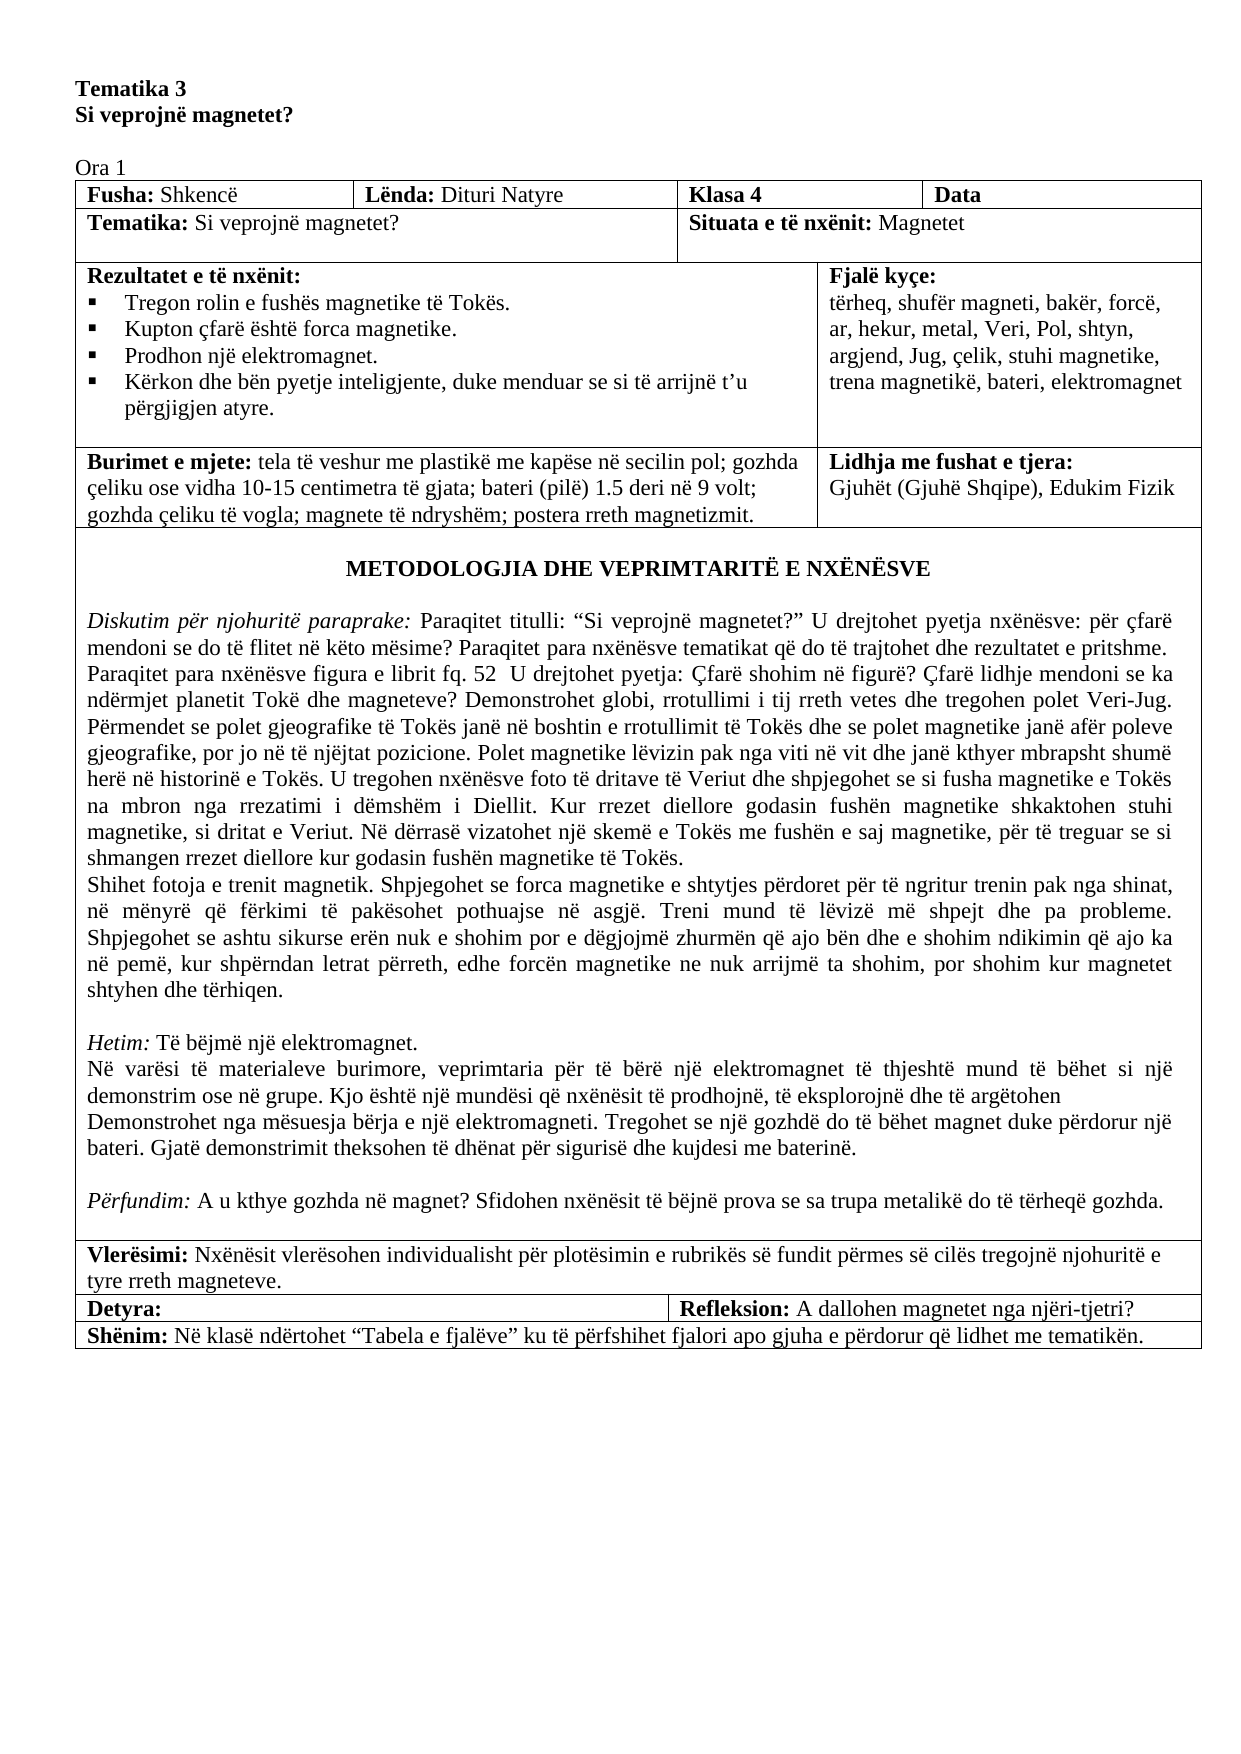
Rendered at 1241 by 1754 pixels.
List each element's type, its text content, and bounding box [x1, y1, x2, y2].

table_cell Refleksion: A dallohen magnetet nga njëri-tjetri? [669, 1295, 1201, 1321]
table_header Data [923, 181, 1201, 208]
table_cell Shënim: Në klasë ndërtohet “Tabela e fjalëve” ku të përfshihet fjalori apo gjuha e përdorur që lidhet me tematikën. [76, 1322, 1201, 1348]
table_cell Situata e të nxënit: Magnetet [678, 209, 1201, 262]
table_cell Burimet e mjete: tela të veshur me plastikë me kapëse në secilin pol; gozhda çeliku ose vidha 10-15 centimetra të gjata; bateri (pilë) 1.5 deri në 9 volt; gozhda çeliku të vogla; magnete të ndryshëm; postera rreth magnetizmit. [76, 448, 817, 527]
table_cell Detyra: [76, 1295, 668, 1321]
table_cell Fjalë kyçe: tërheq, shufër magneti, bakër, forcë, ar, hekur, metal, Veri, Pol, shtyn, argjend, Jug, çelik, stuhi magnetike, trena magnetikë, bateri, elektromagnet [818, 263, 1201, 447]
table_cell METODOLOGJIA DHE VEPRIMTARITË E NXËNËSVE Diskutim për njohuritë paraprake: Paraqitet titulli: “Si veprojnë magnetet?” U drejtohet pyetja nxënësve: për çfarë mendoni se do të flitet në këto mësime? Paraqitet para nxënësve tematikat që do të trajtohet dhe rezultatet e pritshme. Paraqitet para nxënësve figura e librit fq. 52 U drejtohet pyetja: Çfarë shohim në figurë? Çfarë lidhje mendoni se ka ndërmjet planetit Tokë dhe magneteve? Demonstrohet globi, rrotullimi i tij rreth vetes dhe tregohen polet Veri-Jug. Përmendet se polet gjeografike të Tokës janë në boshtin e rrotullimit të Tokës dhe se polet magnetike janë afër poleve gjeografike, por jo në të njëjtat pozicione. Polet magnetike lëvizin pak nga viti në vit dhe janë kthyer mbrapsht shumë herë në historinë e Tokës. U tregohen nxënësve foto të dritave të Veriut dhe shpjegohet se si fusha magnetike e Tokës na mbron nga rrezatimi i dëmshëm i Diellit. Kur rrezet diellore godasin fushën magnetike shkaktohen stuhi magnetike, si dritat e Veriut. Në dërrasë vizatohet një skemë e Tokës me fushën e saj magnetike, për të treguar se si shmangen rrezet diellore kur godasin fushën magnetike të Tokës. Shihet fotoja e trenit magnetik. Shpjegohet se forca magnetike e shtytjes përdoret për të ngritur trenin pak nga shinat, në mënyrë që fërkimi të pakësohet pothuajse në asgjë. Treni mund të lëvizë më shpejt dhe pa probleme. Shpjegohet se ashtu sikurse erën nuk e shohim por e dëgjojmë zhurmën që ajo bën dhe e shohim ndikimin që ajo ka në pemë, kur shpërndan letrat përreth, edhe forcën magnetike ne nuk arrijmë ta shohim, por shohim kur magnetet shtyhen dhe tërhiqen. Hetim: Të bëjmë një elektromagnet. Në varësi të materialeve burimore, veprimtaria për të bërë një elektromagnet të thjeshtë mund të bëhet si një demonstrim ose në grupe. Kjo është një mundësi që nxënësit të prodhojnë, të eksplorojnë dhe të argëtohen Demonstrohet nga mësuesja bërja e një elektromagneti. Tregohet se një gozhdë do të bëhet magnet duke përdorur një bateri. Gjatë demonstrimit theksohen të dhënat për sigurisë dhe kujdesi me baterinë. Përfundim: A u kthye gozhda në magnet? Sfidohen nxënësit të bëjnë prova se sa trupa metalikë do të tërheqë gozhda. [76, 528, 1201, 1240]
table_header Fusha: Shkencë [76, 181, 353, 208]
table_cell Tematika: Si veprojnë magnetet? [76, 209, 677, 262]
text Ora 1 [75, 154, 1165, 180]
table_cell Lidhja me fushat e tjera: Gjuhët (Gjuhë Shqipe), Edukim Fizik [818, 448, 1201, 527]
text Si veprojnë magnetet? [75, 101, 1165, 128]
text Tematika 3 [75, 75, 1165, 101]
table_cell Vlerësimi: Nxënësit vlerësohen individualisht për plotësimin e rubrikës së fundit përmes së cilës tregojnë njohuritë e tyre rreth magneteve. [76, 1241, 1201, 1293]
table_cell Rezultatet e të nxënit: Tregon rolin e fushës magnetike të Tokës. Kupton çfarë është forca magnetike. Prodhon një elektromagnet. Kërkon dhe bën pyetje inteligjente, duke menduar se si të arrijnë t’u përgjigjen atyre. [76, 263, 817, 447]
table_header Klasa 4 [678, 181, 922, 208]
table_header Lënda: Dituri Natyre [354, 181, 677, 208]
